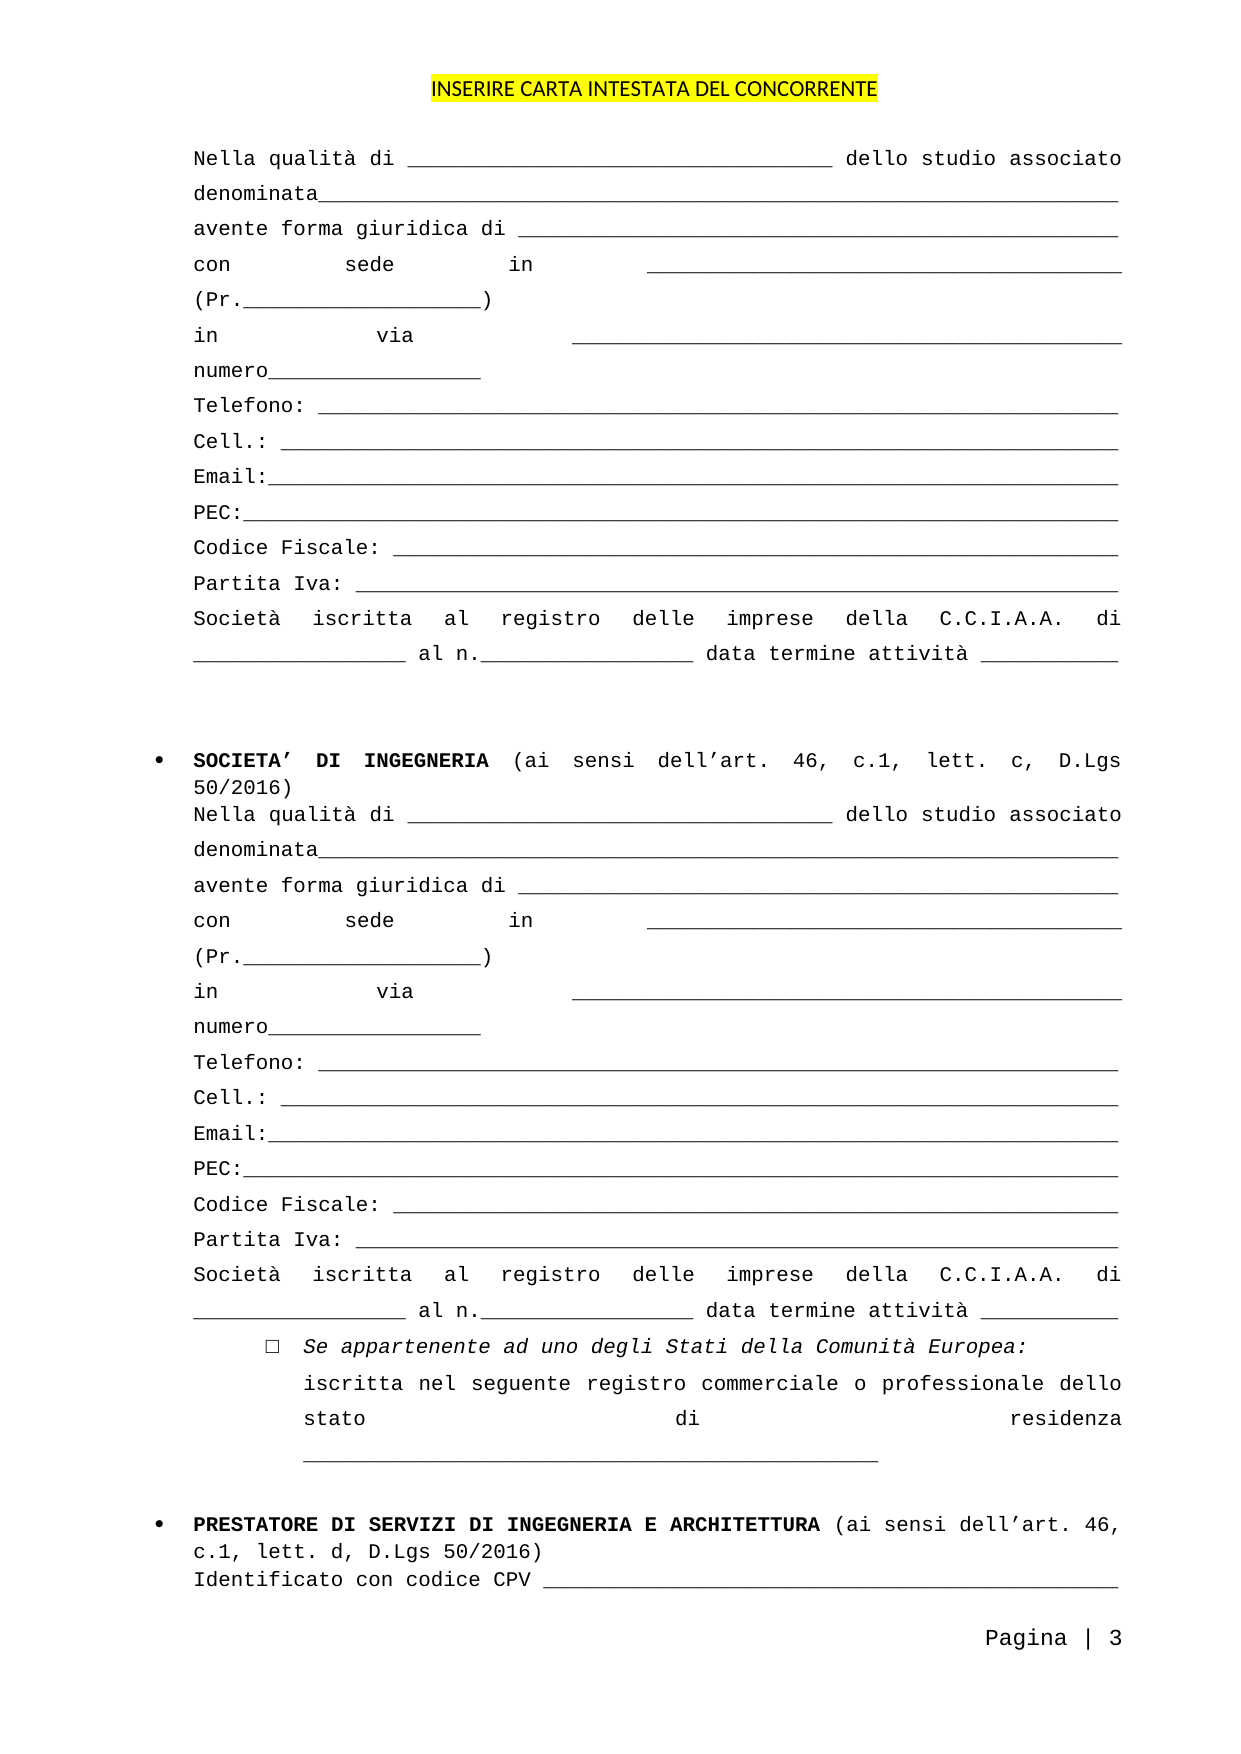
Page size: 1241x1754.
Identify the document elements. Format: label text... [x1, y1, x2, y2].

list Email:____________________________________________________________________ [193, 466, 1122, 490]
list Telefono: ________________________________________________________________ [193, 396, 1122, 419]
list Società iscritta al registro delle imprese della C.C.I.A.A. di _________________ al n._________________ data termine attività ___________ [193, 1264, 1122, 1323]
list in via ____________________________________________ numero_________________ [193, 981, 1122, 1040]
list Se appartenente ad uno degli Stati della Comunità Europea: [266, 1335, 1122, 1360]
list PEC:______________________________________________________________________ [193, 1158, 1122, 1182]
list Partita Iva: _____________________________________________________________ [193, 573, 1122, 596]
list avente forma giuridica di ________________________________________________ [193, 875, 1122, 898]
list con sede in ______________________________________ (Pr.___________________) [193, 910, 1122, 969]
list Nella qualità di __________________________________ dello studio associato denominata________________________________________________________________ [193, 804, 1122, 863]
list Società iscritta al registro delle imprese della C.C.I.A.A. di _________________ al n._________________ data termine attività ___________ [193, 608, 1122, 667]
list Identificato con codice CPV ______________________________________________ [193, 1568, 1122, 1592]
list Cell.: ___________________________________________________________________ [193, 1087, 1122, 1111]
list PEC:______________________________________________________________________ [193, 502, 1122, 525]
list Telefono: ________________________________________________________________ [193, 1052, 1122, 1076]
list iscritta nel seguente registro commerciale o professionale dello stato di residenza ______________________________________________ [303, 1372, 1122, 1467]
list Partita Iva: _____________________________________________________________ [193, 1229, 1122, 1253]
list Cell.: ___________________________________________________________________ [193, 431, 1122, 454]
list Codice Fiscale: __________________________________________________________ [193, 1194, 1122, 1217]
list con sede in ______________________________________ (Pr.___________________) [193, 254, 1122, 313]
list SOCIETA’ DI INGEGNERIA (ai sensi dell’art. 46, c.1, lett. c, D.Lgs 50/2016) [156, 750, 1122, 801]
list avente forma giuridica di ________________________________________________ [193, 218, 1122, 242]
list PRESTATORE DI SERVIZI DI INGEGNERIA E ARCHITETTURA (ai sensi dell’art. 46, c.1, lett. d, D.Lgs 50/2016) [156, 1514, 1122, 1565]
list in via ____________________________________________ numero_________________ [193, 325, 1122, 384]
list Nella qualità di __________________________________ dello studio associato denominata________________________________________________________________ [193, 148, 1122, 207]
list Codice Fiscale: __________________________________________________________ [193, 537, 1122, 561]
list Email:____________________________________________________________________ [193, 1123, 1122, 1146]
